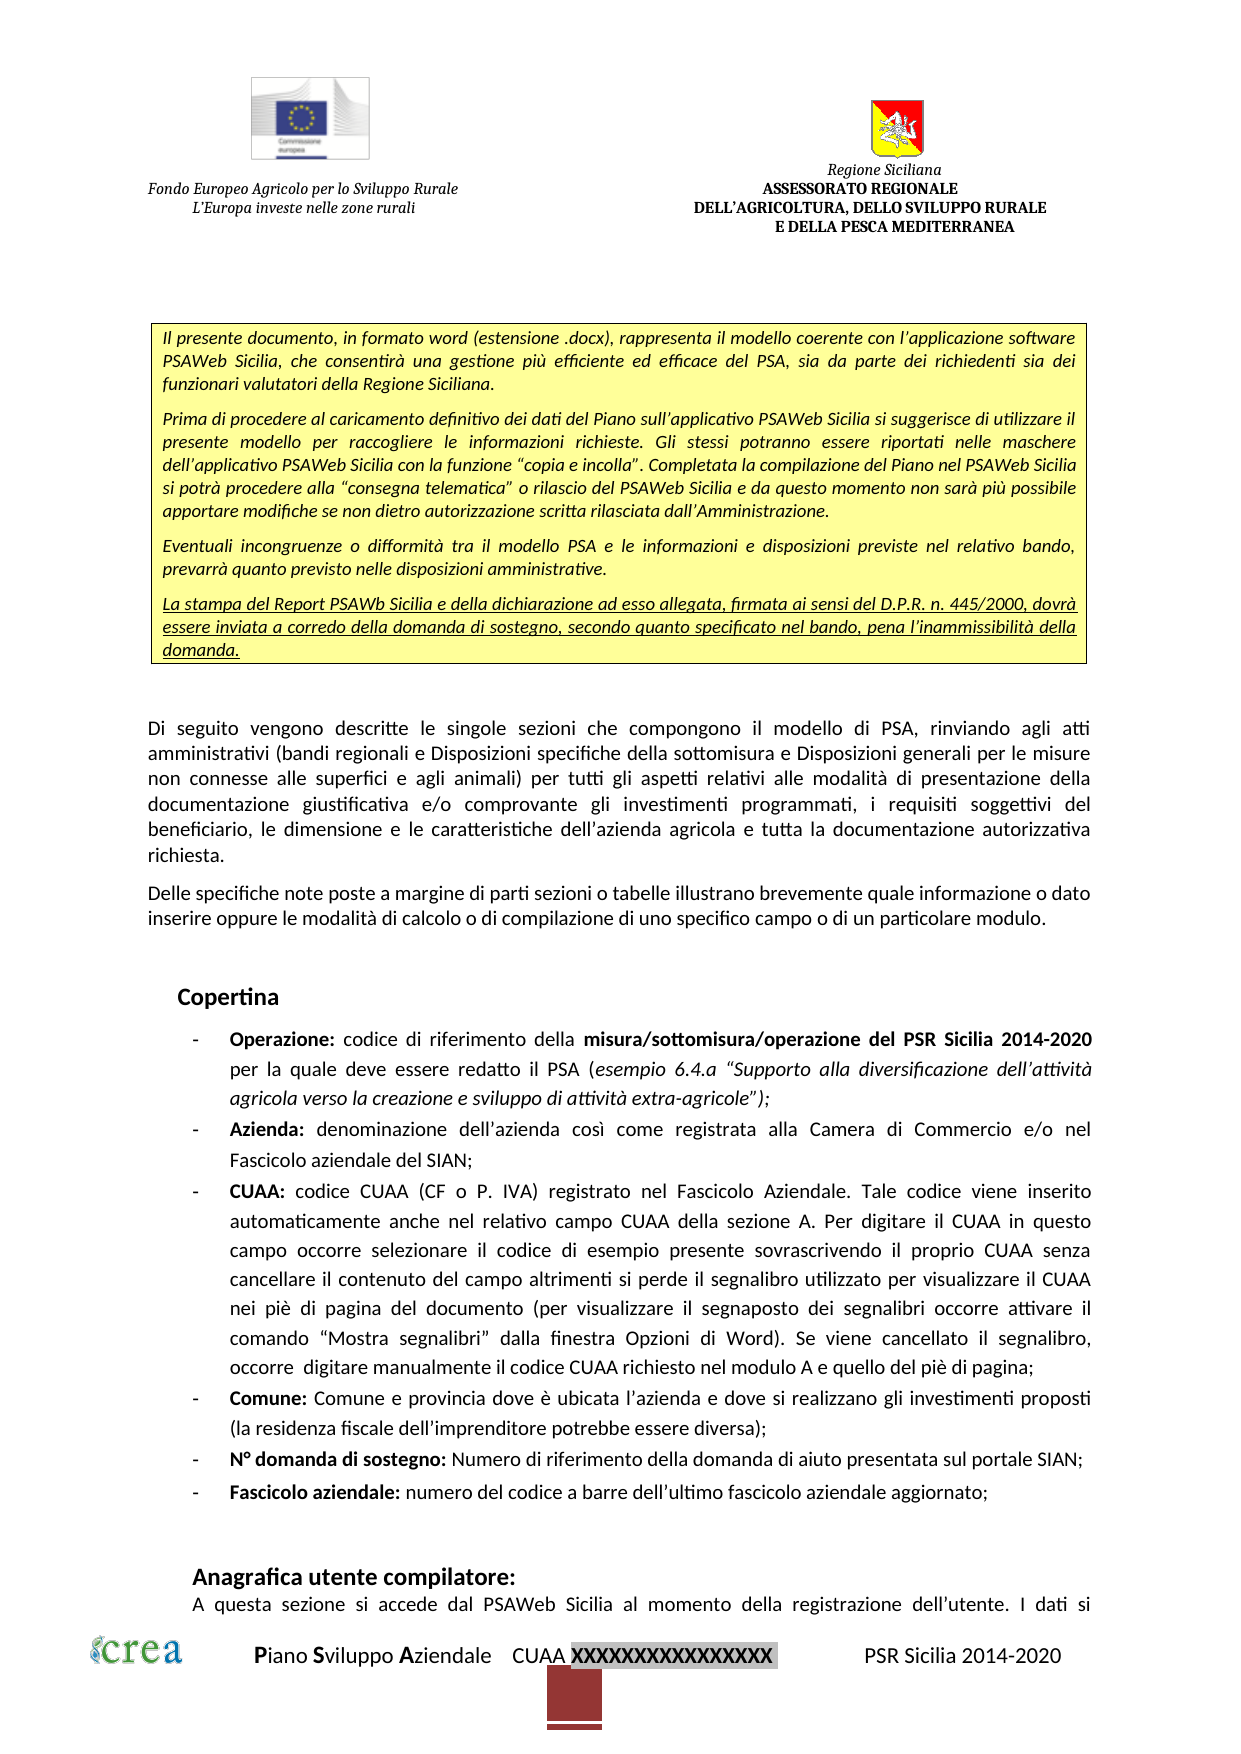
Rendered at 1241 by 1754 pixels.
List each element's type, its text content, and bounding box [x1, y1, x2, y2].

list Fascicolo aziendale: numero del codice a barre dell’ultimo fascicolo aziendale aggiornato; [192, 1477, 1093, 1506]
list N° domanda di sostegno: Numero di riferimento della domanda di aiuto presentata sul portale SIAN; [192, 1444, 1093, 1473]
text Prima di procedere al caricamento definitivo dei dati del Piano sull’applicativo PSAWeb Sicilia si suggerisce di utilizzare il presente modello per raccogliere le informazioni richieste. Gli stessi potranno essere riportati nelle maschere dell’applicativo PSAWeb Sicilia con la funzione “copia e incolla”. Completata la compilazione del Piano nel PSAWeb Sicilia si potrà procedere alla “consegna telematica” o rilascio del PSAWeb Sicilia e da questo momento non sarà più possibile apportare modifiche se non dietro autorizzazione scritta rilasciata dall’Amministrazione. [152, 404, 1086, 522]
picture [90, 1635, 183, 1664]
picture [870, 94, 926, 161]
text Anagrafica utente compilatore: [192, 1561, 1093, 1592]
list Comune: Comune e provincia dove è ubicata l’azienda e dove si realizzano gli investimenti proposti (la residenza fiscale dell’imprenditore potrebbe essere diversa); [192, 1383, 1093, 1441]
list CUAA: codice CUAA (CF o P. IVA) registrato nel Fascicolo Aziendale. Tale codice viene inserito automaticamente anche nel relativo campo CUAA della sezione A. Per digitare il CUAA in questo campo occorre selezionare il codice di esempio presente sovrascrivendo il proprio CUAA senza cancellare il contenuto del campo altrimenti si perde il segnalibro utilizzato per visualizzare il CUAA nei piè di pagina del documento (per visualizzare il segnaposto dei segnalibri occorre attivare il comando “Mostra segnalibri” dalla finestra Opzioni di Word). Se viene cancellato il segnalibro, occorre digitare manualmente il codice CUAA richiesto nel modulo A e quello del piè di pagina; [192, 1176, 1093, 1379]
list Operazione: codice di riferimento della misura/sottomisura/operazione del PSR Sicilia 2014-2020 per la quale deve essere redatto il PSA (esempio 6.4.a “Supporto alla diversificazione dell’attività agricola verso la creazione e sviluppo di attività extra-agricole”); [192, 1024, 1093, 1111]
text Eventuali incongruenze o difformità tra il modello PSA e le informazioni e disposizioni previste nel relativo bando, prevarrà quanto previsto nelle disposizioni amministrative. [152, 531, 1086, 580]
text La stampa del Report PSAWb Sicilia e della dichiarazione ad esso allegata, firmata ai sensi del D.P.R. n. 445/2000, dovrà essere inviata a corredo della domanda di sostegno, secondo quanto specificato nel bando, pena l’inammissibilità della domanda. [152, 589, 1086, 663]
text Copertina [177, 981, 1093, 1012]
text Di seguito vengono descritte le singole sezioni che compongono il modello di PSA, rinviando agli atti amministrativi (bandi regionali e Disposizioni specifiche della sottomisura e Disposizioni generali per le misure non connesse alle superfici e agli animali) per tutti gli aspetti relativi alle modalità di presentazione della documentazione giustificativa e/o comprovante gli investimenti programmati, i requisiti soggettivi del beneficiario, le dimensione e le caratteristiche dell’azienda agricola e tutta la documentazione autorizzativa richiesta. [148, 715, 1093, 867]
list Azienda: denominazione dell’azienda così come registrata alla Camera di Commercio e/o nel Fascicolo aziendale del SIAN; [192, 1114, 1093, 1172]
text Delle specifiche note poste a margine di parti sezioni o tabelle illustrano brevemente quale informazione o dato inserire oppure le modalità di calcolo o di compilazione di uno specifico campo o di un particolare modulo. [148, 880, 1093, 931]
text Il presente documento, in formato word (estensione .docx), rappresenta il modello coerente con l’applicazione software PSAWeb Sicilia, che consentirà una gestione più efficiente ed efficace del PSA, sia da parte dei richiedenti sia dei funzionari valutatori della Regione Siciliana. [152, 324, 1086, 394]
